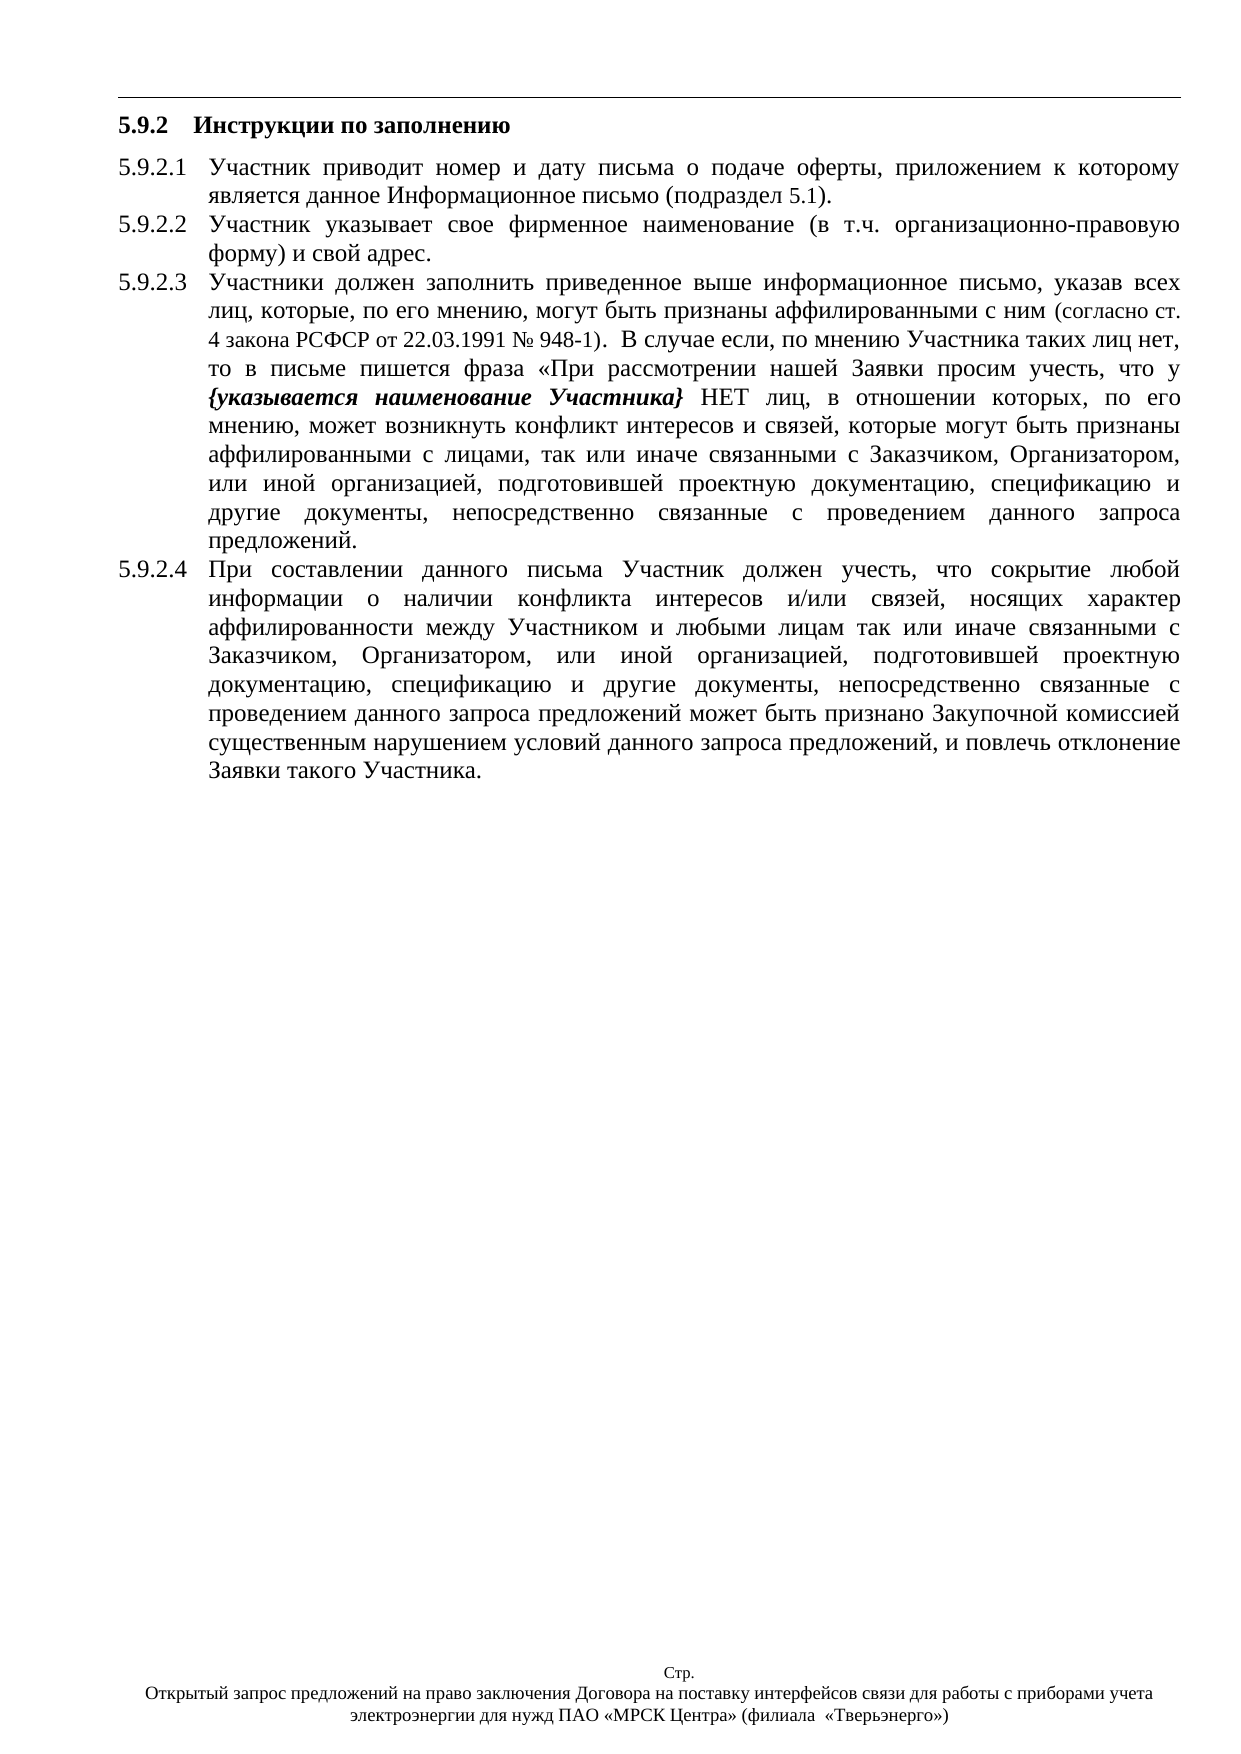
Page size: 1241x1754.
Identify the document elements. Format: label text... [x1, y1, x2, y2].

subtitle Инструкции по заполнению [118, 111, 1181, 139]
list Участники должен заполнить приведенное выше информационное письмо, указав всех лиц, которые, по его мнению, могут быть признаны аффилированными с ним (согласно ст. 4 закона РСФСР от 22.03.1991 № 948-1). В случае если, по мнению Участника таких лиц нет, то в письме пишется фраза «При рассмотрении нашей Заявки просим учесть, что у {указывается наименование Участника} НЕТ лиц, в отношении которых, по его мнению, может возникнуть конфликт интересов и связей, которые могут быть признаны аффилированными с лицами, так или иначе связанными с Заказчиком, Организатором, или иной организацией, подготовившей проектную документацию, спецификацию и другие документы, непосредственно связанные с проведением данного запроса предложений. [118, 267, 1181, 554]
list При составлении данного письма Участник должен учесть, что сокрытие любой информации о наличии конфликта интересов и/или связей, носящих характер аффилированности между Участником и любыми лицам так или иначе связанными с Заказчиком, Организатором, или иной организацией, подготовившей проектную документацию, спецификацию и другие документы, непосредственно связанные с проведением данного запроса предложений может быть признано Закупочной комиссией существенным нарушением условий данного запроса предложений, и повлечь отклонение Заявки такого Участника. [118, 554, 1181, 784]
list Участник указывает свое фирменное наименование (в т.ч. организационно-правовую форму) и свой адрес. [118, 209, 1181, 267]
list Участник приводит номер и дату письма о подаче оферты, приложением к которому является данное Информационное письмо (подраздел 5.1). [118, 152, 1181, 209]
